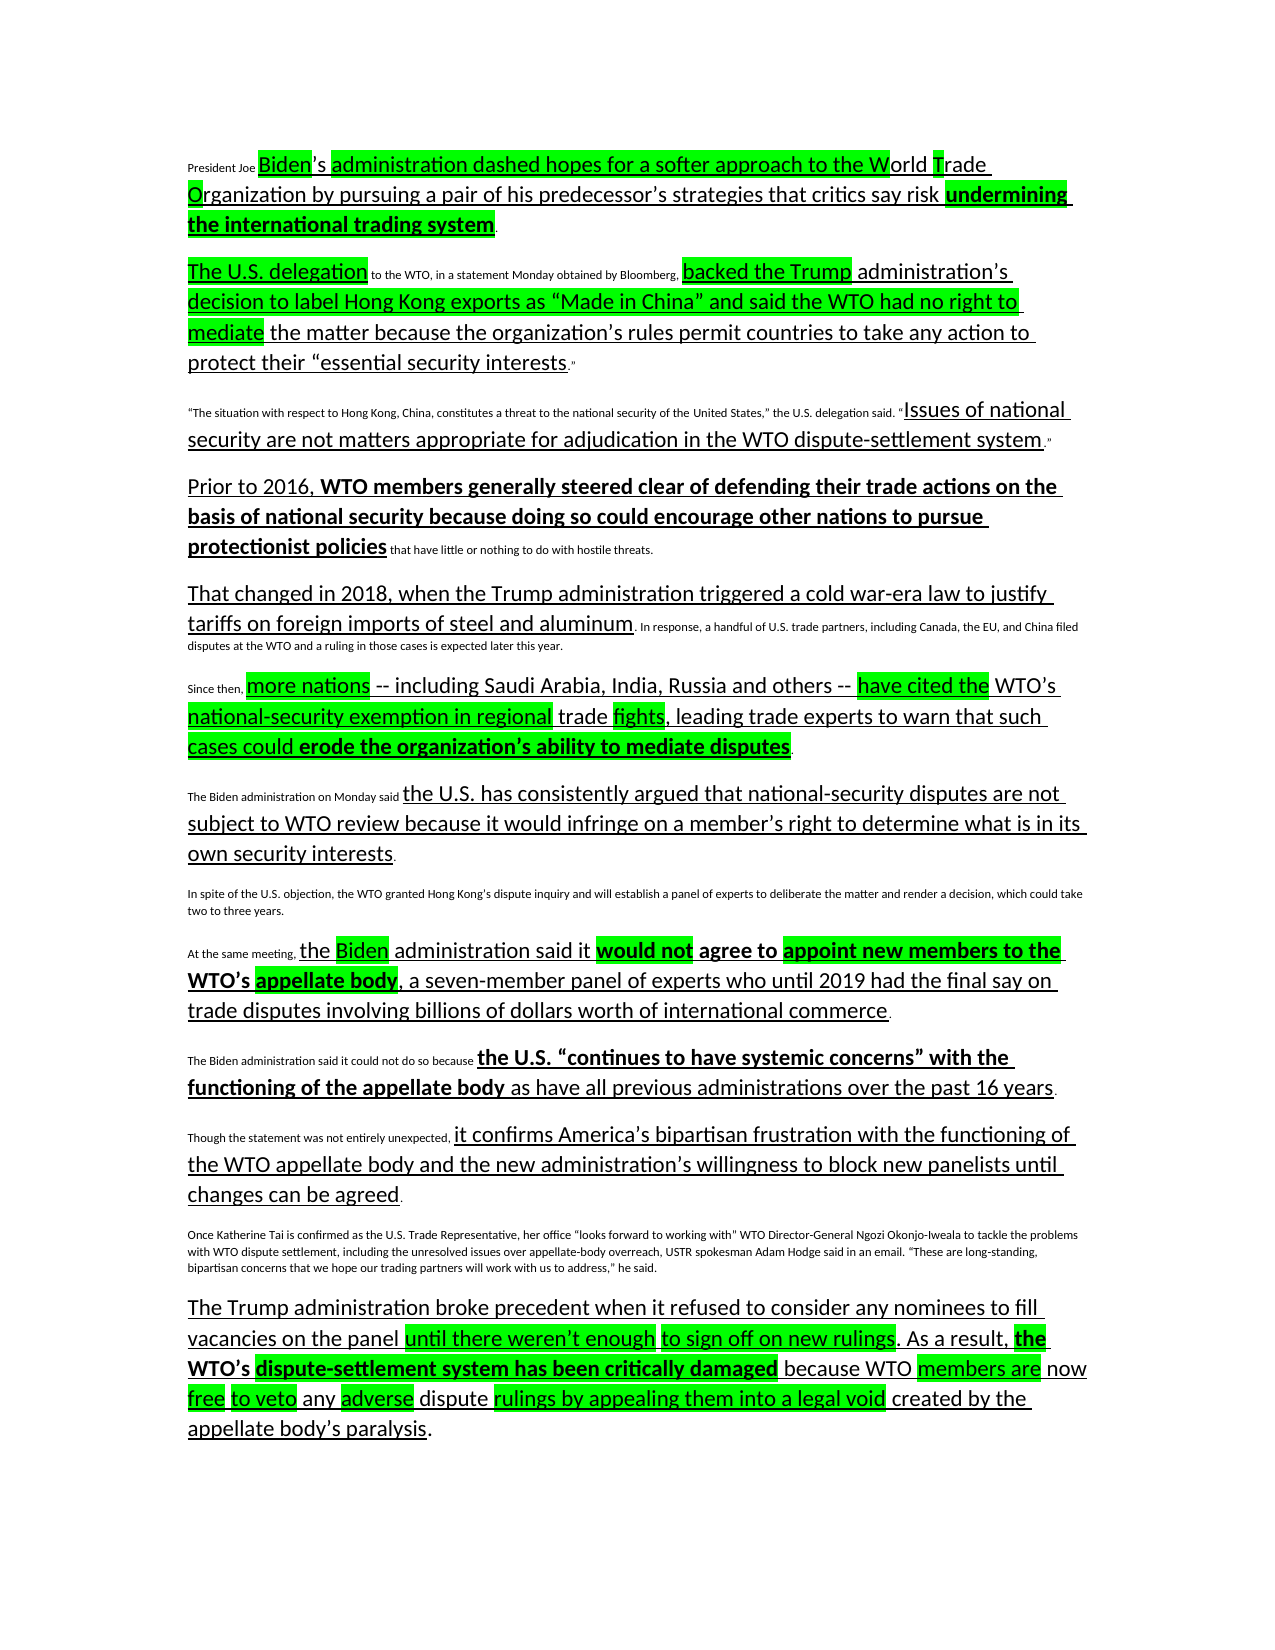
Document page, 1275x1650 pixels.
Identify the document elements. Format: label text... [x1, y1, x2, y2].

text “The situation with respect to Hong Kong, China, constitutes a threat to the national security of the United States,” the U.S. delegation said. “Issues of national security are not matters appropriate for adjudication in the WTO dispute-settlement system.” [187, 395, 1087, 453]
text Once Katherine Tai is confirmed as the U.S. Trade Representative, her office “looks forward to working with” WTO Director-General Ngozi Okonjo-Iweala to tackle the problems with WTO dispute settlement, including the unresolved issues over appellate-body overreach, USTR spokesman Adam Hodge said in an email. “These are long-standing, bipartisan concerns that we hope our trading partners will work with us to address,” he said. [187, 1227, 1087, 1276]
text That changed in 2018, when the Trump administration triggered a cold war-era law to justify tariffs on foreign imports of steel and aluminum. In response, a handful of U.S. trade partners, including Canada, the EU, and China filed disputes at the WTO and a ruling in those cases is expected later this year. [187, 579, 1087, 654]
text The Trump administration broke precedent when it refused to consider any nominees to fill vacancies on the panel until there weren’t enough to sign off on new rulings. As a result, the WTO’s dispute-settlement system has been critically damaged because WTO members are now free to veto any adverse dispute rulings by appealing them into a legal void created by the appellate body’s paralysis. [187, 1379, 1087, 1442]
text Since then, more nations -- including Saudi Arabia, India, Russia and others -- have cited the WTO’s national-security exemption in regional trade fights, leading trade experts to warn that such cases could erode the organization’s ability to mediate disputes. [187, 672, 1087, 760]
text The Biden administration on Monday said the U.S. has consistently argued that national-security disputes are not subject to WTO review because it would infringe on a member’s right to determine what is in its own security interests. [187, 834, 1087, 867]
text Prior to 2016, WTO members generally steered clear of defending their trade actions on the basis of national security because doing so could encourage other nations to pursue protectionist policies that have little or nothing to do with hostile threats. [187, 472, 1087, 560]
text The U.S. delegation to the WTO, in a statement Monday obtained by Bloomberg, backed the Trump administration’s decision to label Hong Kong exports as “Made in China” and said the WTO had no right to mediate the matter because the organization’s rules permit countries to take any action to protect their “essential security interests.” [187, 257, 1087, 376]
text At the same meeting, the Biden administration said it would not agree to appoint new members to the WTO’s appellate body, a seven-member panel of experts who until 2019 had the final say on trade disputes involving billions of dollars worth of international commerce. [187, 936, 1087, 1024]
text The Biden administration on Monday said the U.S. has consistently argued that national-security disputes are not subject to WTO review because it would infringe on a member’s right to determine what is in its own security interests. [187, 779, 1087, 833]
text Though the statement was not entirely unexpected, it confirms America’s bipartisan frustration with the functioning of the WTO appellate body and the new administration’s willingness to block new panelists until changes can be agreed. [187, 1120, 1087, 1209]
text The Trump administration broke precedent when it refused to consider any nominees to fill vacancies on the panel until there weren’t enough to sign off on new rulings. As a result, the WTO’s dispute-settlement system has been critically damaged because WTO members are now free to veto any adverse dispute rulings by appealing them into a legal void created by the appellate body’s paralysis. [187, 1293, 1087, 1378]
text The Biden administration said it could not do so because the U.S. “continues to have systemic concerns” with the functioning of the appellate body as have all previous administrations over the past 16 years. [187, 1043, 1087, 1101]
text President Joe Biden’s administration dashed hopes for a softer approach to the World Trade Organization by pursuing a pair of his predecessor’s strategies that critics say risk undermining the international trading system. [187, 150, 1087, 238]
text In spite of the U.S. objection, the WTO granted Hong Kong’s dispute inquiry and will establish a panel of experts to deliberate the matter and render a decision, which could take two to three years. [187, 886, 1087, 918]
